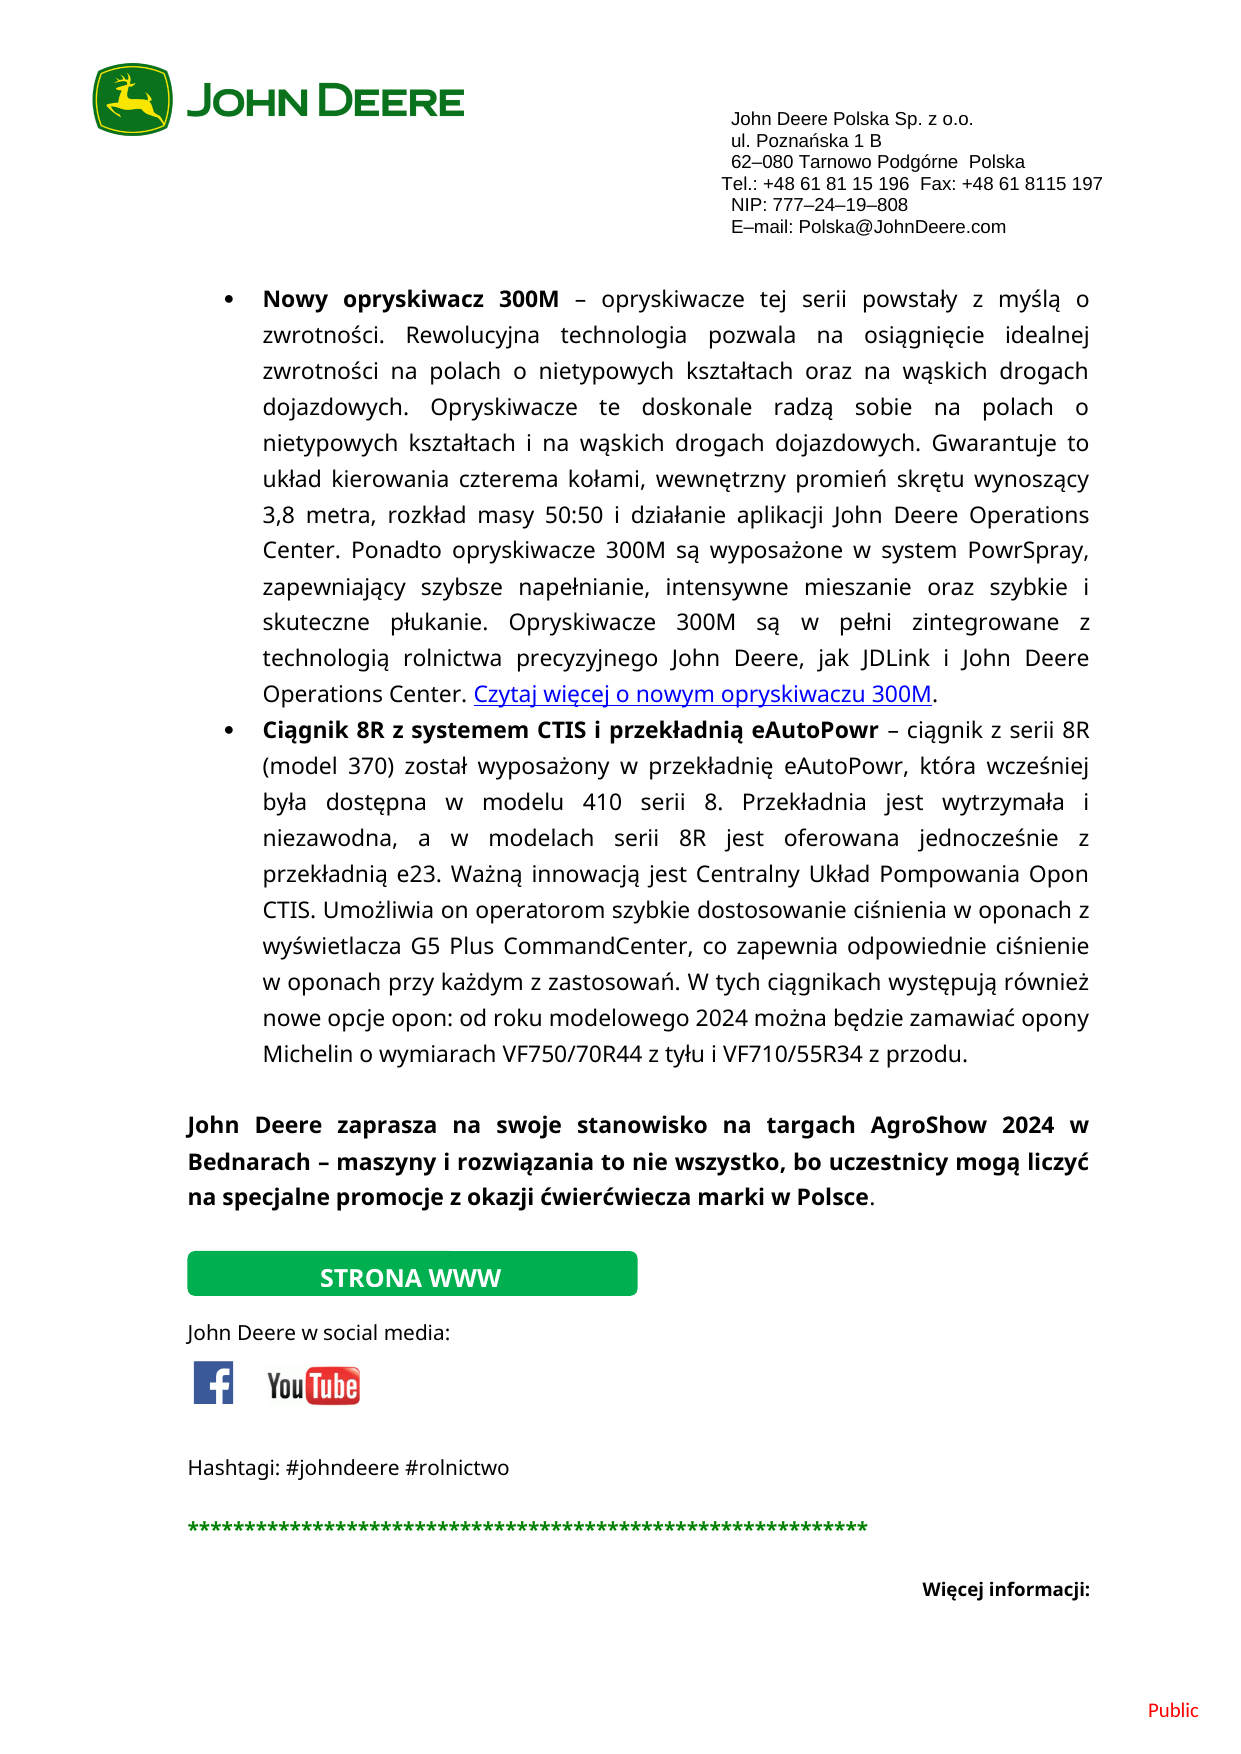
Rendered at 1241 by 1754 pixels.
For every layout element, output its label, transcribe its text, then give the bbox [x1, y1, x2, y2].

text Więcej informacji: [712, 1577, 1090, 1602]
list Nowy opryskiwacz 300M – opryskiwacze tej serii powstały z myślą o zwrotności. Rewolucyjna technologia pozwala na osiągnięcie idealnej zwrotności na polach o nietypowych kształtach oraz na wąskich drogach dojazdowych. Opryskiwacze te doskonale radzą sobie na polach o nietypowych kształtach i na wąskich drogach dojazdowych. Gwarantuje to układ kierowania czterema kołami, wewnętrzny promień skrętu wynoszący 3,8 metra, rozkład masy 50:50 i działanie aplikacji John Deere Operations Center. Ponadto opryskiwacze 300M są wyposażone w system PowrSpray, zapewniający szybsze napełnianie, intensywne mieszanie oraz szybkie i skuteczne płukanie. Opryskiwacze 300M są w pełni zintegrowane z technologią rolnictwa precyzyjnego John Deere, jak JDLink i John Deere Operations Center. Czytaj więcej o nowym opryskiwaczu 300M. [225, 283, 1090, 709]
picture [265, 1364, 360, 1405]
text ************************************************************ [187, 1515, 1090, 1543]
picture [91, 61, 467, 138]
list Ciągnik 8R z systemem CTIS i przekładnią eAutoPowr – ciągnik z serii 8R (model 370) został wyposażony w przekładnię eAutoPowr, która wcześniej była dostępna w modelu 410 serii 8. Przekładnia jest wytrzymała i niezawodna, a w modelach serii 8R jest oferowana jednocześnie z przekładnią e23. Ważną innowacją jest Centralny Układ Pompowania Opon CTIS. Umożliwia on operatorom szybkie dostosowanie ciśnienia w oponach z wyświetlacza G5 Plus CommandCenter, co zapewnia odpowiednie ciśnienie w oponach przy każdym z zastosowań. W tych ciągnikach występują również nowe opcje opon: od roku modelowego 2024 można będzie zamawiać opony Michelin o wymiarach VF750/70R44 z tyłu i VF710/55R34 z przodu. [225, 714, 1090, 1069]
picture [192, 1361, 233, 1403]
text John Deere w social media: [187, 1318, 1090, 1347]
text Hashtagi: #johndeere #rolnictwo [187, 1453, 1090, 1481]
text John Deere zaprasza na swoje stanowisko na targach AgroShow 2024 w Bednarach – maszyny i rozwiązania to nie wszystko, bo uczestnicy mogą liczyć na specjalne promocje z okazji ćwierćwiecza marki w Polsce. [187, 1109, 1090, 1213]
